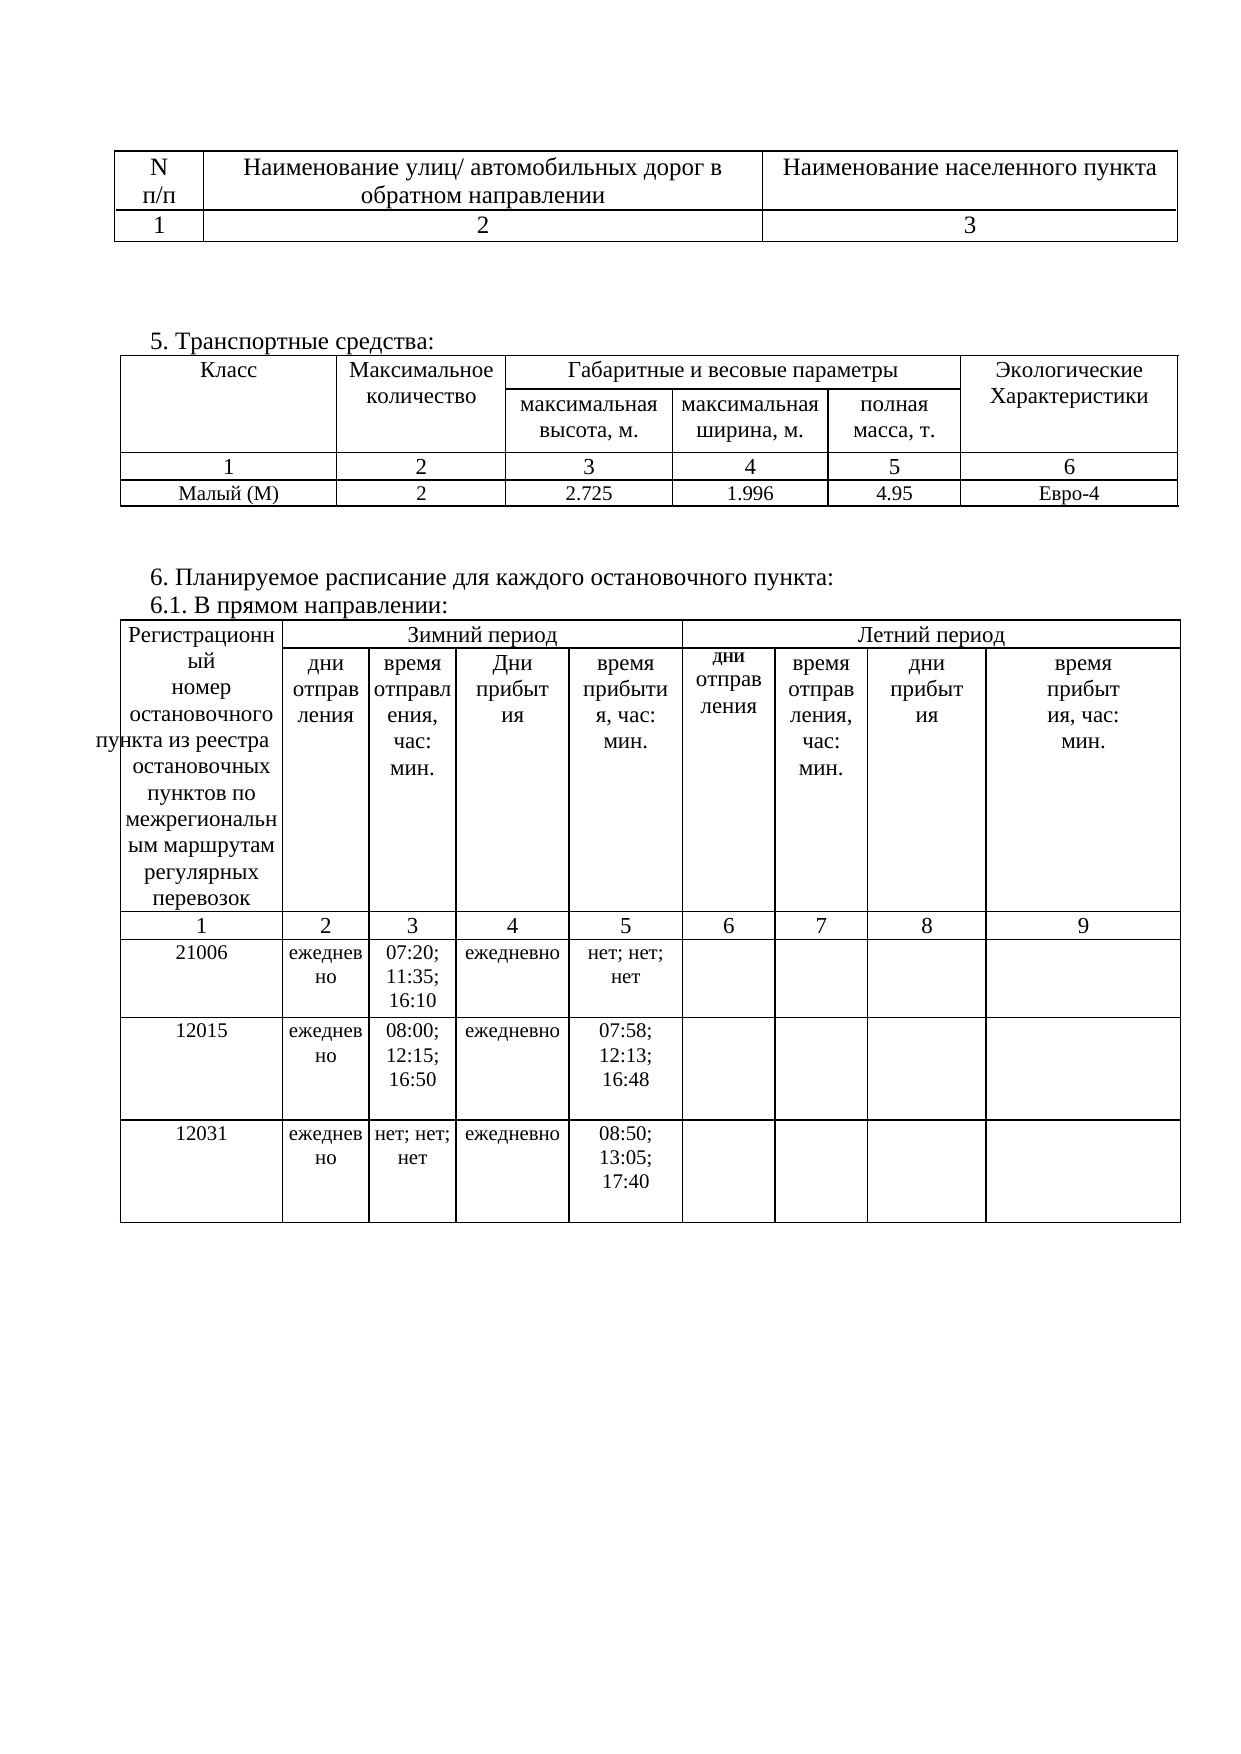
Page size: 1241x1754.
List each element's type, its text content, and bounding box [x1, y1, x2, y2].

table_cell 2 [337, 481, 505, 505]
table_cell Евро-4 [961, 481, 1177, 505]
table_cell [776, 940, 867, 1017]
table_cell 5 [570, 912, 682, 938]
table_cell максимальная высота, м. [506, 390, 672, 451]
table_cell 1 [121, 453, 336, 479]
table_cell максимальная ширина, м. [673, 390, 827, 451]
table_cell [776, 1121, 867, 1222]
table_cell дни отправ ления [283, 649, 368, 911]
table_cell [868, 1018, 985, 1119]
table_cell [868, 1121, 985, 1222]
table_cell Дни прибыт ия [457, 649, 568, 911]
table_header N п/п [115, 152, 203, 209]
table_cell [683, 1121, 774, 1222]
table_cell полная масса, т. [829, 390, 960, 451]
table_cell 07:20; 11:35; 16:10 [370, 940, 455, 1017]
table_header Экологические Характеристики [961, 356, 1177, 451]
table_cell 07:58; 12:13; 16:48 [570, 1018, 682, 1119]
table_cell 3 [763, 209, 1177, 241]
table_cell [683, 1018, 774, 1119]
text 6. Планируемое расписание для каждого остановочного пункта: [150, 562, 1090, 590]
table_cell время отправ ления, час: мин. [776, 649, 867, 911]
table_cell 7 [776, 912, 867, 938]
table_cell дни прибыт ия [868, 649, 985, 911]
table_cell 4 [457, 912, 568, 938]
table_cell 08:50; 13:05; 17:40 [570, 1121, 682, 1222]
table_cell 1.996 [673, 481, 827, 505]
table_cell 21006 [121, 940, 282, 1017]
table_cell 9 [987, 912, 1180, 938]
table_cell 6 [683, 912, 774, 938]
table_cell 5 [829, 453, 960, 479]
table_cell [868, 940, 985, 1017]
table_header Летний период [683, 621, 1180, 647]
table_header Класс [121, 356, 336, 451]
table_cell 2 [283, 912, 368, 938]
table_cell 2 [337, 453, 505, 479]
table_header Максимальное количество [337, 356, 505, 451]
table_cell время прибыти я, час: мин. [570, 649, 682, 911]
text 5. Транспортные средства: [150, 326, 1090, 355]
table_cell 2 [204, 211, 762, 241]
table_cell 3 [506, 453, 672, 479]
table_cell время отправл ения, час: мин. [370, 649, 455, 911]
table_cell [987, 940, 1180, 1017]
table_cell 6 [961, 453, 1177, 479]
table_cell ежедневно [457, 1018, 568, 1119]
table_cell ДНИ отправ ления [683, 649, 774, 911]
table_cell Малый (М) [121, 481, 336, 505]
table_cell нет; нет; нет [370, 1121, 455, 1222]
table_cell 1 [121, 912, 282, 938]
table_cell [987, 1121, 1180, 1222]
table_cell 12031 [121, 1121, 282, 1222]
table_cell 3 [370, 912, 455, 938]
table_cell нет; нет; нет [570, 940, 682, 1017]
table_header Зимний период [283, 621, 682, 647]
table_header Наименование населенного пункта [763, 152, 1177, 209]
table_cell время прибыт ия, час: мин. [987, 649, 1180, 911]
table_header Наименование улиц/ автомобильных дорог в обратном направлении [204, 152, 762, 209]
table_cell ежедневно [457, 940, 568, 1017]
table_cell 08:00; 12:15; 16:50 [370, 1018, 455, 1119]
table_cell 2.725 [506, 481, 672, 505]
table_header Регистрационный номер остановочного пункта из реестра остановочных пунктов по межрегиональным маршрутам регулярных перевозок [121, 621, 282, 911]
table_cell [987, 1018, 1180, 1119]
table_cell [683, 940, 774, 1017]
table_cell ежедневно [457, 1121, 568, 1222]
table_header Габаритные и весовые параметры [506, 356, 960, 388]
table_cell ежедневно [283, 940, 368, 1017]
table_cell ежедневно [283, 1018, 368, 1119]
table_cell [776, 1018, 867, 1119]
table_cell 4 [673, 453, 827, 479]
text 6.1. В прямом направлении: [150, 590, 1090, 619]
table_cell 1 [115, 210, 203, 241]
table_cell 8 [868, 912, 985, 938]
table_cell 12015 [121, 1018, 282, 1119]
table_cell ежедневно [283, 1121, 368, 1222]
table_cell 4.95 [829, 481, 960, 505]
